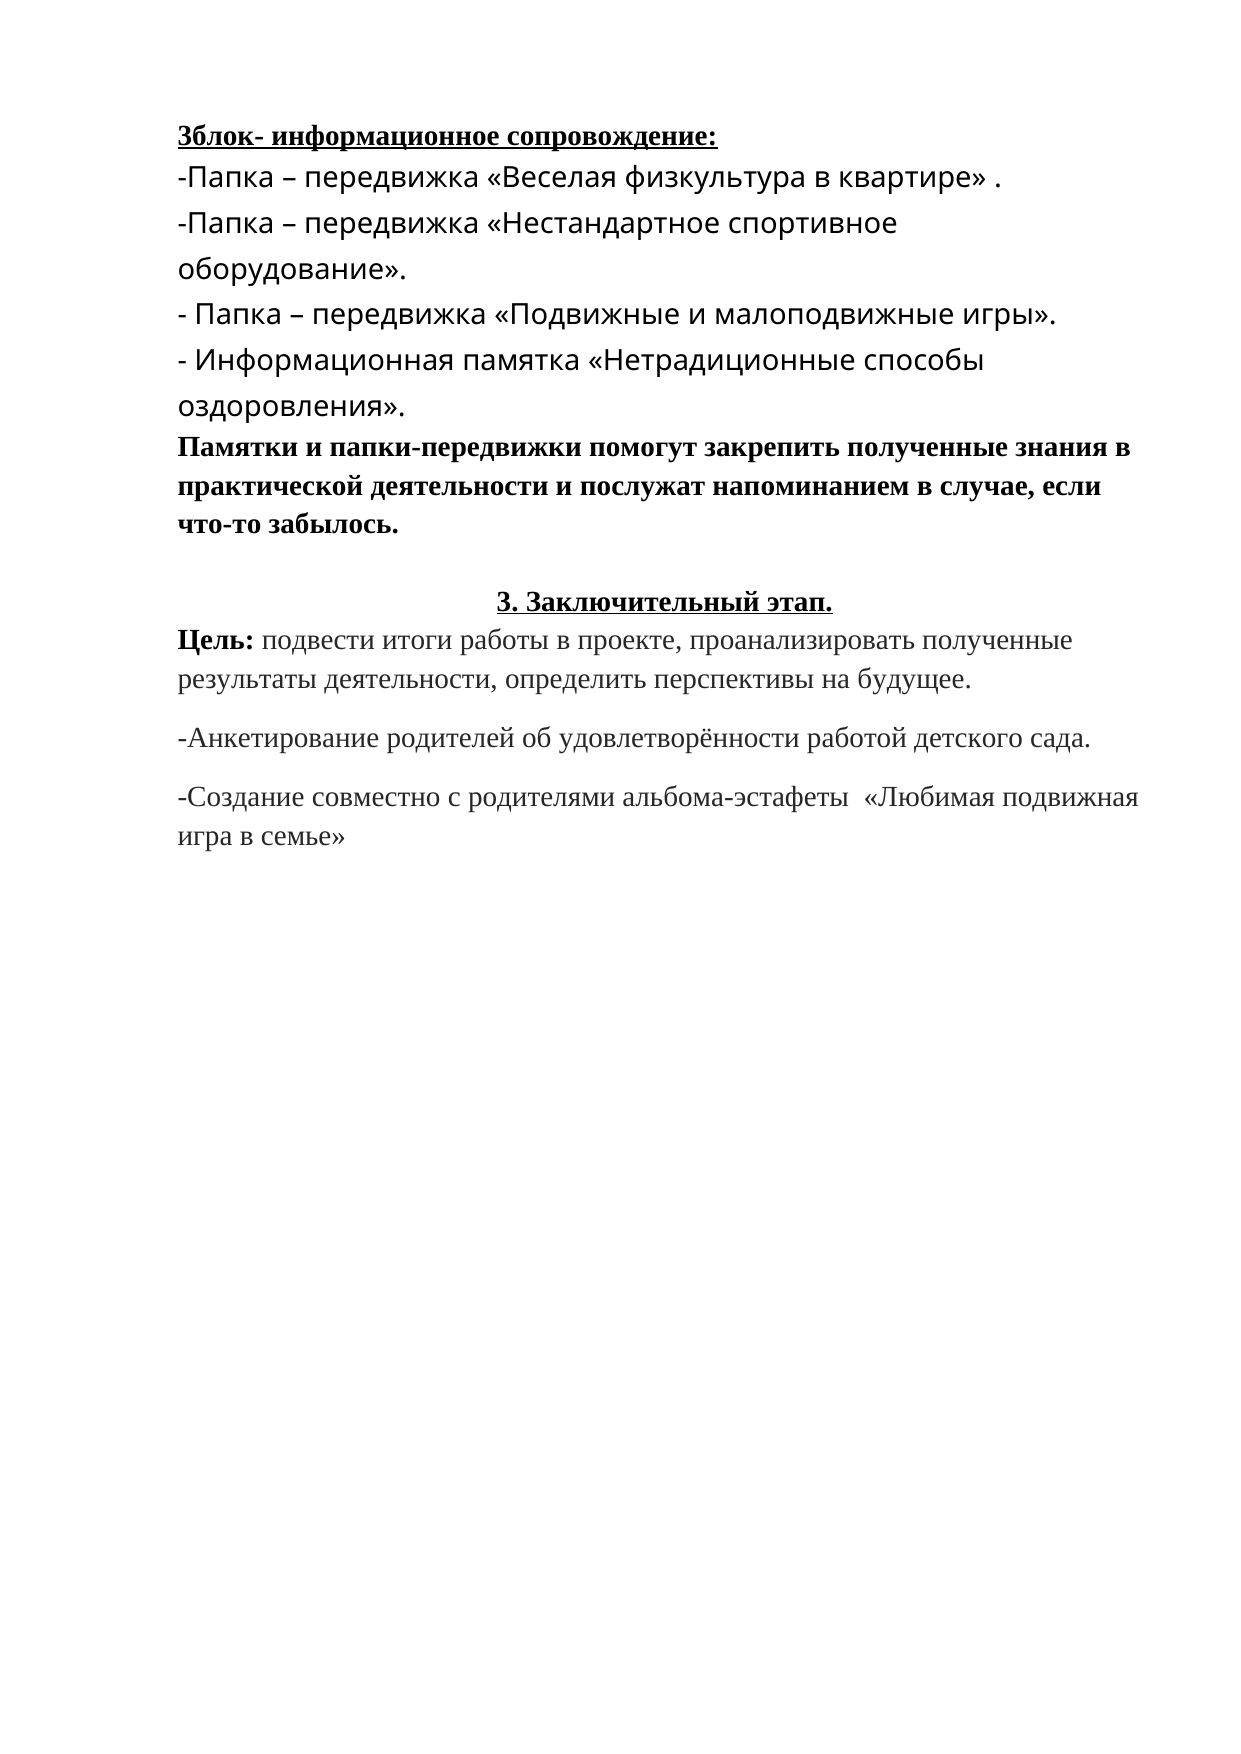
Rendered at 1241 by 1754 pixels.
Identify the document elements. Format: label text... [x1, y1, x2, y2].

text -Анкетирование родителей об удовлетворённости работой детского сада. [177, 720, 1152, 754]
text -Папка – передвижка «Веселая физкультура в квартире» . -Папка – передвижка «Нестандартное спортивное оборудование». - Папка – передвижка «Подвижные и малоподвижные игры». - Информационная памятка «Нетрадиционные способы оздоровления». Памятки и папки-передвижки помогут закрепить полученные знания в практической деятельности и послужат напоминанием в случае, если что-то забылось. [177, 157, 1152, 540]
text 3. Заключительный этап. [177, 584, 1152, 617]
text 3блок- информационное сопровождение: [177, 118, 1152, 152]
text -Создание совместно с родителями альбома-эстафеты «Любимая подвижная игра в семье» [177, 779, 1152, 884]
text Цель: подвести итоги работы в проекте, проанализировать полученные результаты деятельности, определить перспективы на будущее. [177, 622, 1152, 694]
